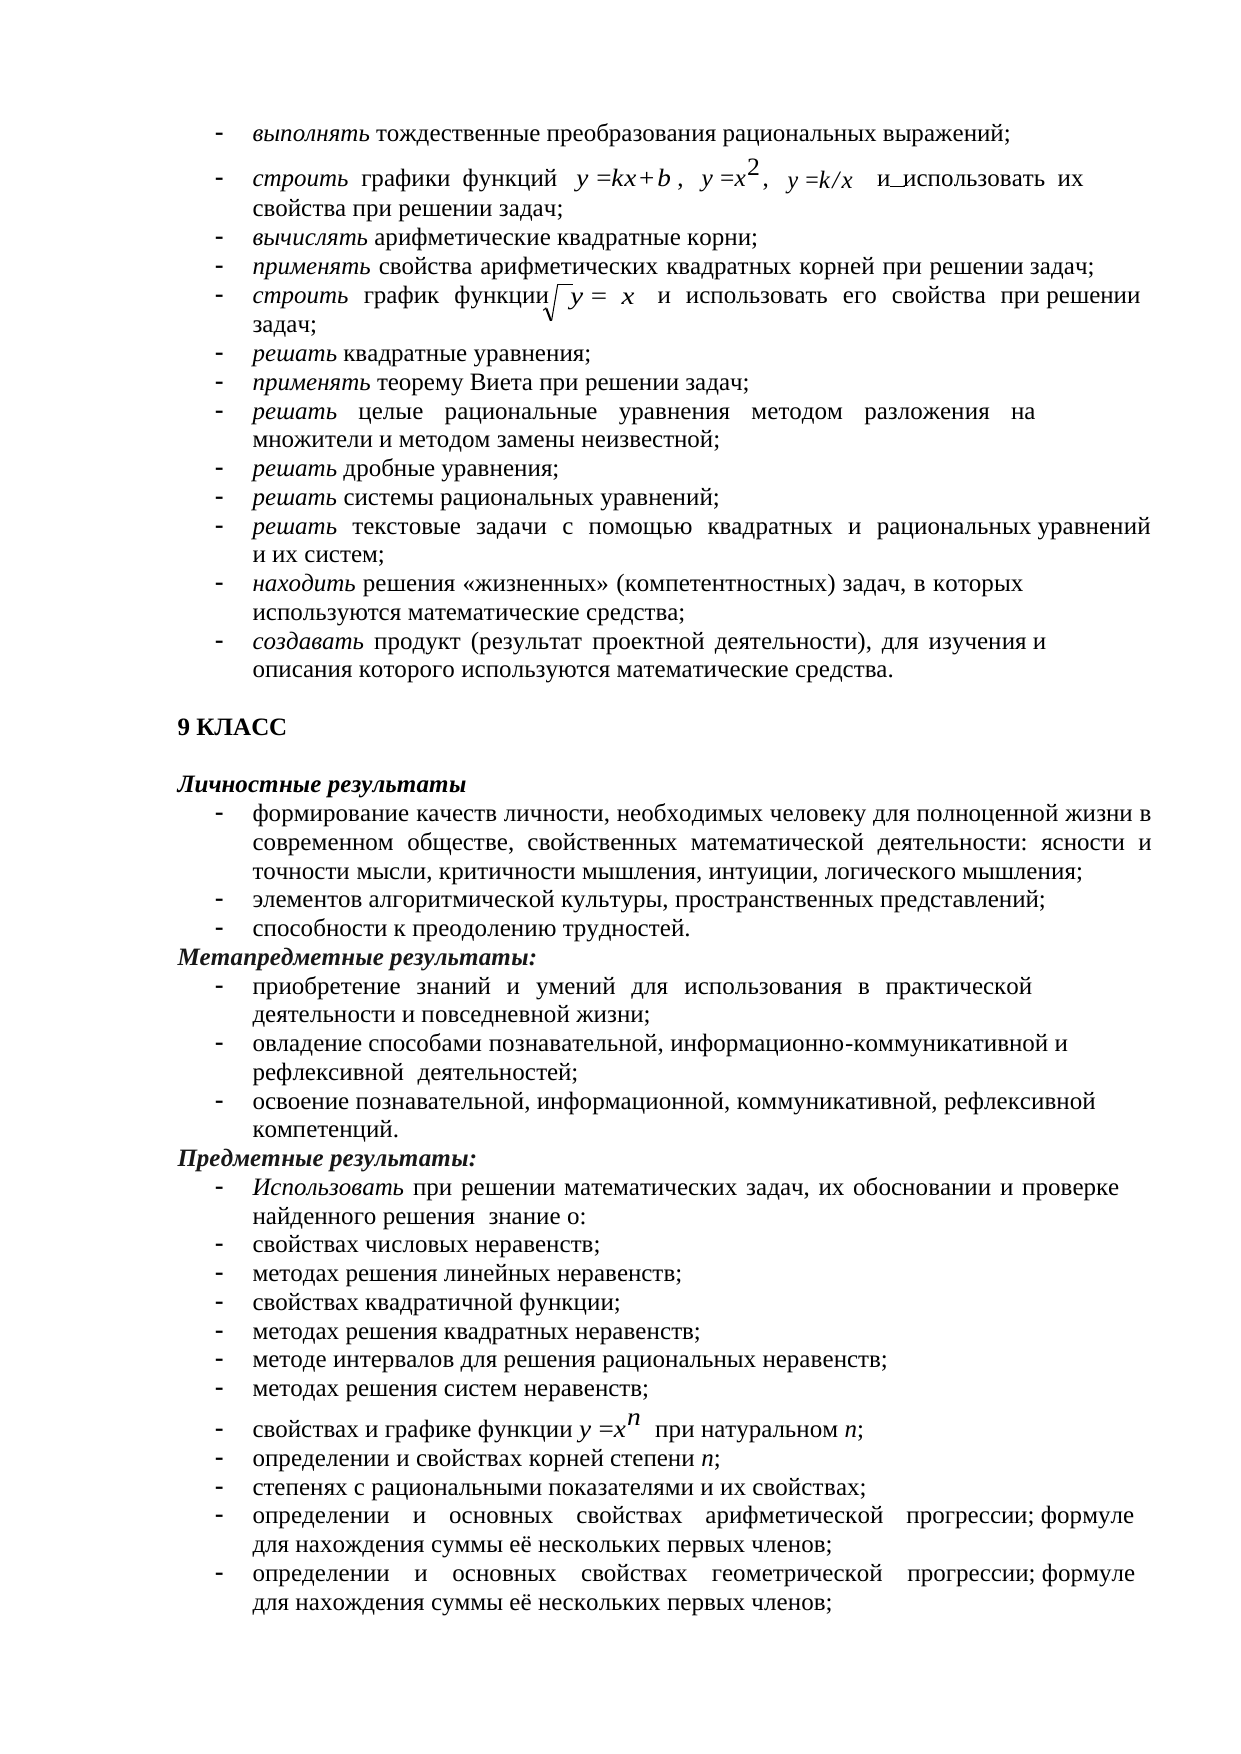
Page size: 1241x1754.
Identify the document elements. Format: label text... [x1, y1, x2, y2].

list находить решения «жизненных» (компетентностных) задач, в которых используются математические средства; [215, 568, 1152, 626]
list приобретение знаний и умений для использования в практической деятельности и повседневной жизни; [215, 971, 1152, 1028]
list выполнять тождественные преобразования рациональных выражений; [215, 118, 1152, 147]
list определении и свойствах корней степени n; [215, 1443, 1152, 1472]
list степенях с рациональными показателями и их свойствах; [215, 1472, 1152, 1500]
list применять свойства арифметических квадратных корней при решении задач; [215, 251, 1152, 280]
text Метапредметные результаты: [177, 942, 1152, 971]
text 9 КЛАСС [177, 712, 1152, 741]
list свойствах числовых неравенств; [215, 1229, 1152, 1258]
list решать целые рациональные уравнения методом разложения на множители и методом замены неизвестной; [215, 396, 1152, 453]
list методе интервалов для решения рациональных неравенств; [215, 1344, 1152, 1373]
list свойствах и графике функции y =xn при натуральном n; [215, 1402, 1152, 1443]
list методах решения систем неравенств; [215, 1373, 1152, 1402]
list решать квадратные уравнения; [215, 338, 1152, 367]
list создавать продукт (результат проектной деятельности), для изучения и описания которого используются математические средства. [215, 626, 1152, 683]
list решать текстовые задачи с помощью квадратных и рациональных уравнений и их систем; [215, 511, 1152, 568]
list освоение познавательной, информационной, коммуникативной, рефлексивной компетенций. [215, 1086, 1152, 1143]
list определении и основных свойствах геометрической прогрессии; формуле для нахождения суммы её нескольких первых членов; [215, 1558, 1152, 1615]
list формирование качеств личности, необходимых человеку для полноценной жизни в современном обществе, свойственных математической деятельности: ясности и точности мысли, критичности мышления, интуиции, логического мышления; [215, 798, 1152, 884]
list свойствах квадратичной функции; [215, 1287, 1152, 1316]
list решать системы рациональных уравнений; [215, 482, 1152, 511]
list определении и основных свойствах арифметической прогрессии; формуле для нахождения суммы её нескольких первых членов; [215, 1500, 1152, 1558]
list применять теорему Виета при решении задач; [215, 367, 1152, 396]
list строить график функции y = x и использовать его свойства при решении задач; [215, 280, 1152, 338]
list способности к преодолению трудностей. [215, 913, 1152, 942]
list овладение способами познавательной, информационно-коммуникативной и рефлексивной деятельностей; [215, 1028, 1152, 1086]
list элементов алгоритмической культуры, пространственных представлений; [215, 884, 1152, 913]
list решать дробные уравнения; [215, 453, 1152, 482]
list методах решения линейных неравенств; [215, 1258, 1152, 1287]
list строить графики функций y =kx+b , y =x2, y =k/x и использовать их свойства при решении задач; [215, 147, 1152, 222]
text Личностные результаты [177, 769, 1152, 798]
text Предметные результаты: [177, 1143, 1152, 1172]
list вычислять арифметические квадратные корни; [215, 222, 1152, 251]
list методах решения квадратных неравенств; [215, 1316, 1152, 1344]
list Использовать при решении математических задач, их обосновании и проверке найденного решения знание о: [215, 1172, 1152, 1229]
